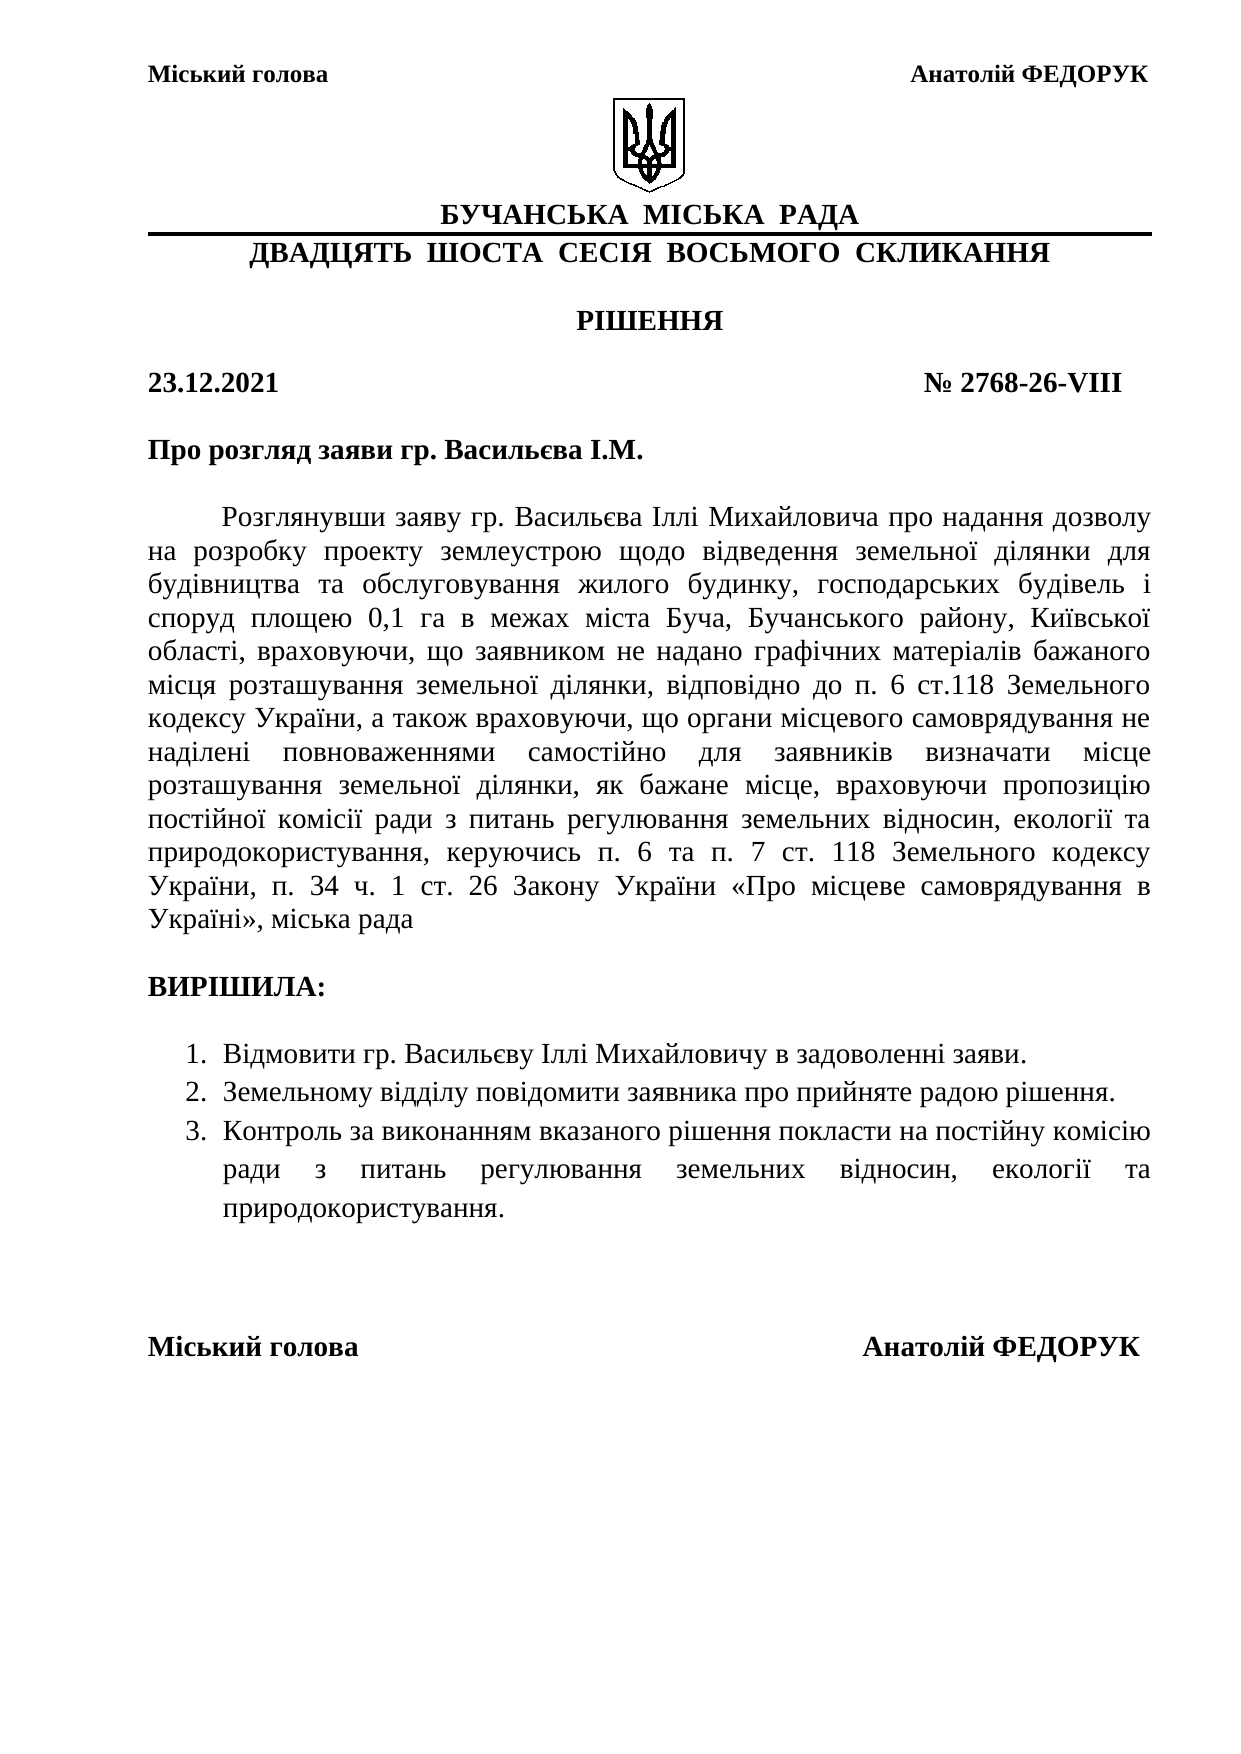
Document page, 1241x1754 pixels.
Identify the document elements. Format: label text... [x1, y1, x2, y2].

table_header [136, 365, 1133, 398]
list Контроль за виконанням вказаного рішення покласти на постійну комісію ради з питань регулювання земельних відносин, екології та природокористування. [185, 1113, 1152, 1223]
text РІШЕННЯ [148, 303, 1152, 336]
text ВИРІШИЛА: [148, 969, 1152, 1002]
text БУЧАНСЬКА МІСЬКА РАДА [148, 197, 1152, 232]
text ДВАДЦЯТЬ ШОСТА СЕСІЯ ВОСЬМОГО СКЛИКАННЯ [148, 236, 1152, 269]
text Про розгляд заяви гр. Васильєва І.М. [148, 432, 1152, 466]
list Земельному відділу повідомити заявника про прийняте радою рішення. [185, 1074, 1152, 1108]
text Розглянувши заяву гр. Васильєва Іллі Михайловича про надання дозволу на розробку проекту землеустрою щодо відведення земельної ділянки для будівництва та обслуговування жилого будинку, господарських будівель і споруд площею 0,1 га в межах міста Буча, Бучанського району, Київської області, враховуючи, що заявником не надано графічних матеріалів бажаного місця розташування земельної ділянки, відповідно до п. 6 ст.118 Земельного кодексу України, а також враховуючи, що органи місцевого самоврядування не наділені повноваженнями самостійно для заявників визначати місце розташування земельної ділянки, як бажане місце, враховуючи пропозицію постійної комісії ради з питань регулювання земельних відносин, екології та природокористування, керуючись п. 6 та п. 7 ст. 118 Земельного кодексу України, п. 34 ч. 1 ст. 26 Закону України «Про місцеве самоврядування в Україні», міська рада [148, 499, 1152, 935]
text Міський голова Анатолій ФЕДОРУК [148, 59, 1152, 88]
list Відмовити гр. Васильєву Іллі Михайловичу в задоволенні заяви. [185, 1036, 1152, 1069]
text Міський голова Анатолій ФЕДОРУК [148, 1329, 1152, 1363]
